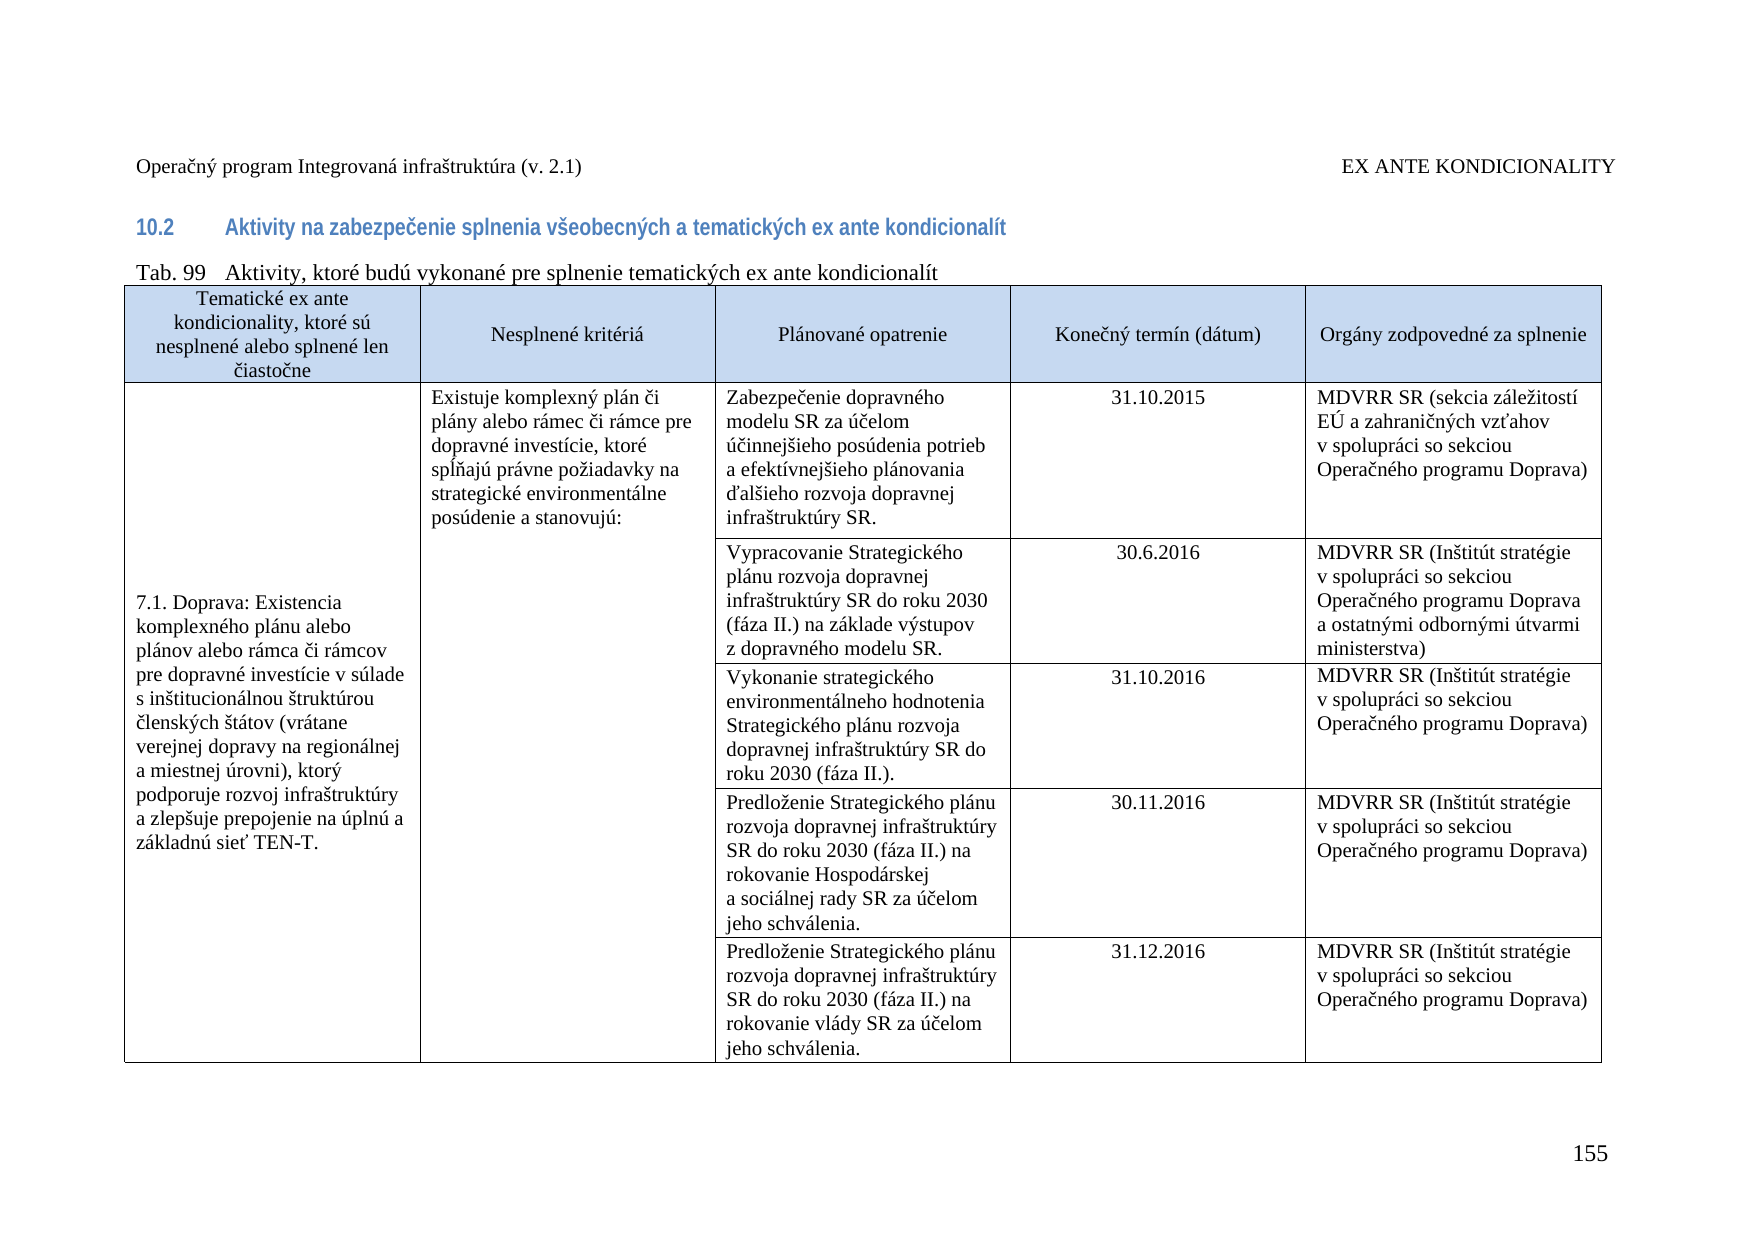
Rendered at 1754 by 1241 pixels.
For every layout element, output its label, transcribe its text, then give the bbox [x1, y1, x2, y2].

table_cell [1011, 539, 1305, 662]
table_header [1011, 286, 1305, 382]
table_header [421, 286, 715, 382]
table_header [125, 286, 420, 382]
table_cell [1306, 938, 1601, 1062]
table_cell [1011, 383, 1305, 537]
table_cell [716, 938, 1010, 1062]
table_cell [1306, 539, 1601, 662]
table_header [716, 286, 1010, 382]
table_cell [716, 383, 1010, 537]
subtitle Aktivity na zabezpečenie splnenia všeobecných a tematických ex ante kondicionalít [136, 213, 1618, 240]
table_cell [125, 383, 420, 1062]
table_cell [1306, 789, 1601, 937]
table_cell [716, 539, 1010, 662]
text Aktivity, ktoré budú vykonané pre splnenie tematických ex ante kondicionalít [136, 259, 1618, 285]
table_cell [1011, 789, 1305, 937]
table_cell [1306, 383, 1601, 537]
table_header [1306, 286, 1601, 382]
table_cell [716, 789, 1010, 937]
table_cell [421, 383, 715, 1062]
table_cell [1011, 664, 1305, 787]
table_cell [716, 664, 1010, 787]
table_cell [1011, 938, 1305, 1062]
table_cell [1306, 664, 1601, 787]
